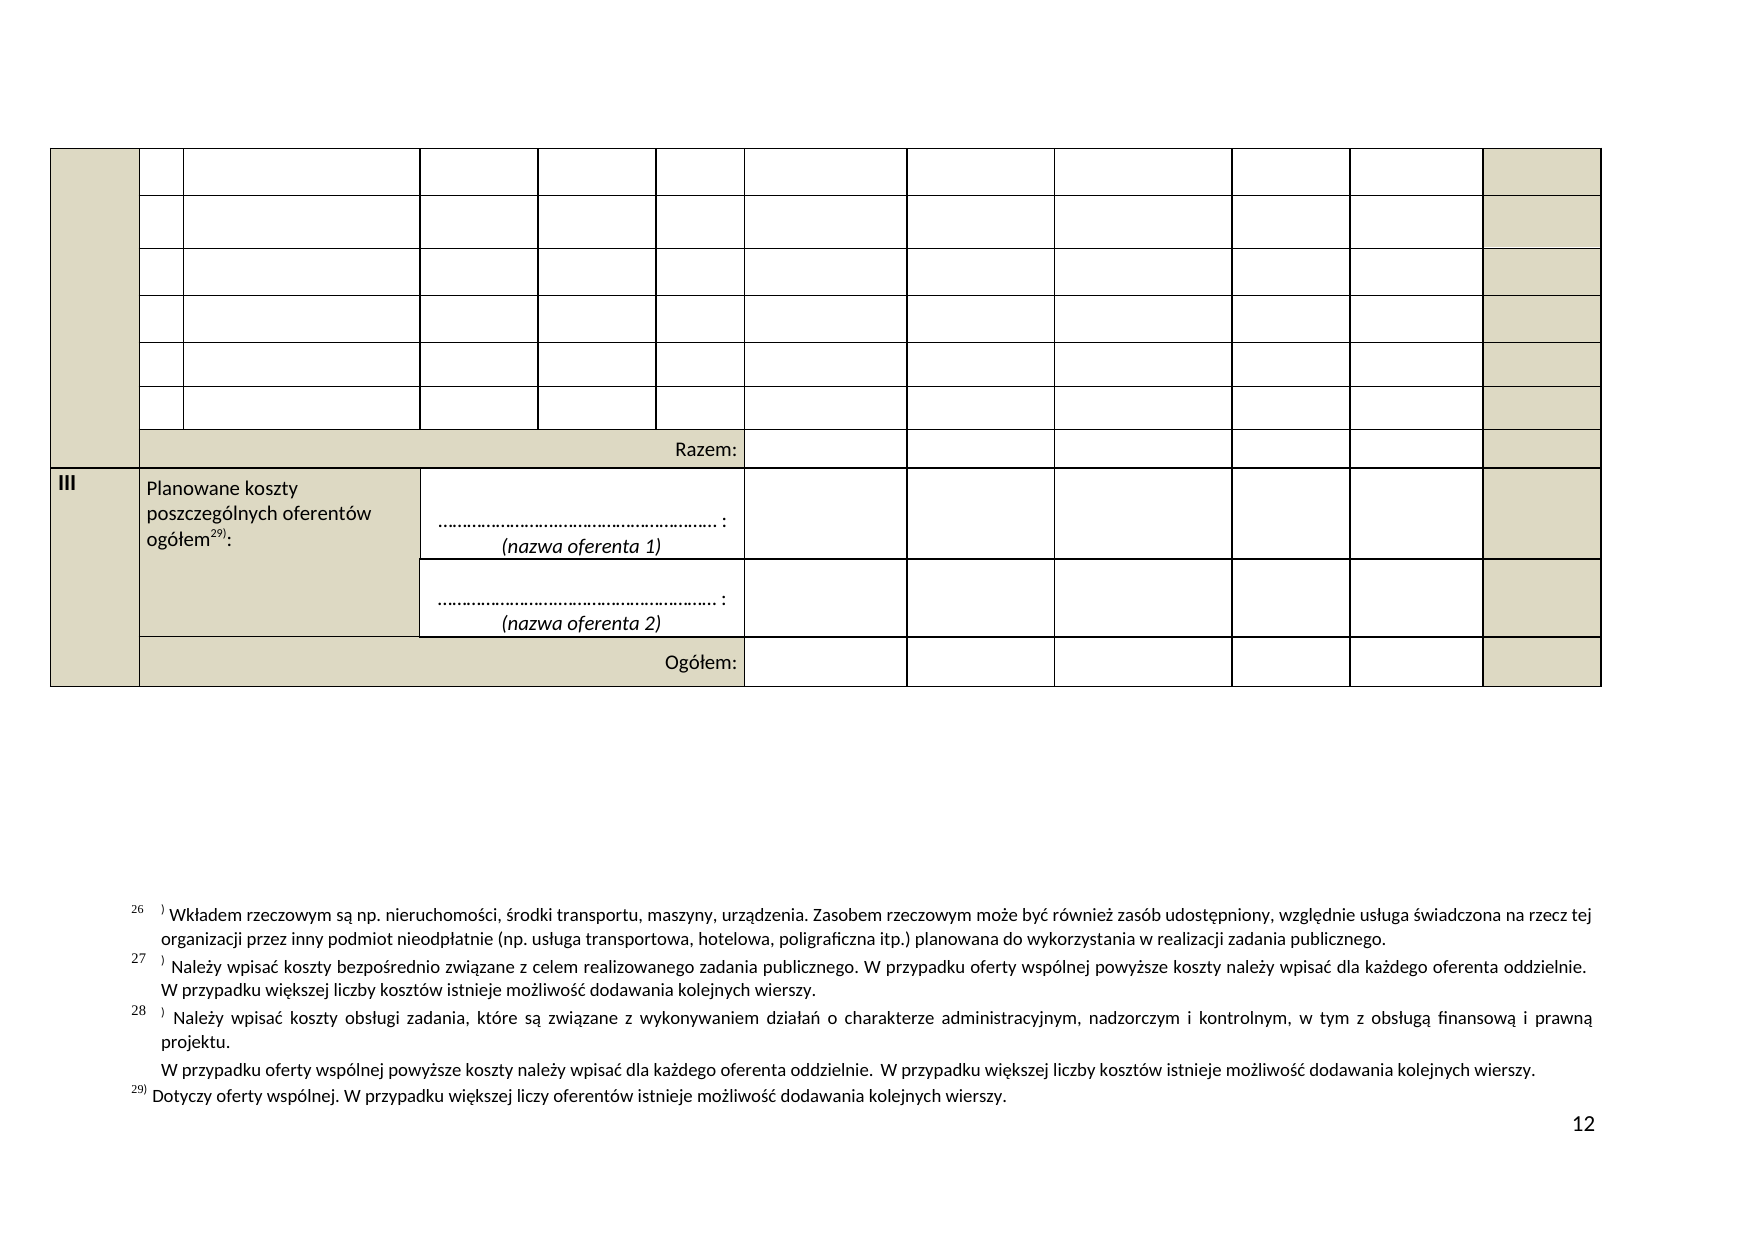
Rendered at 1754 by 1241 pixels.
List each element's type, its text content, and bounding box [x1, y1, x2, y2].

table_cell [1484, 430, 1600, 467]
table_cell [1055, 430, 1231, 467]
table_cell [657, 387, 744, 429]
table_cell [1351, 343, 1482, 386]
table_cell [1233, 196, 1349, 247]
table_cell [745, 560, 906, 636]
table_cell [745, 249, 906, 295]
table_cell [745, 638, 906, 686]
table_cell Ogółem: [140, 637, 744, 686]
table_cell [1055, 149, 1231, 195]
table_cell [745, 149, 906, 195]
table_cell [140, 387, 183, 429]
table_cell III [51, 469, 139, 636]
table_cell [908, 343, 1054, 386]
table_cell [745, 469, 906, 558]
table_cell [184, 196, 419, 247]
table_cell [1351, 387, 1482, 429]
table_cell [1351, 560, 1482, 636]
table_cell [421, 196, 537, 247]
table_cell [1233, 343, 1349, 386]
table_cell [745, 387, 906, 429]
table_cell [140, 249, 183, 295]
table_cell [184, 296, 191, 342]
table_cell [421, 149, 537, 195]
table_cell [1484, 638, 1600, 686]
table_cell [908, 196, 1054, 247]
table_cell [51, 636, 139, 686]
table_cell [1351, 196, 1482, 247]
table_cell [908, 469, 1054, 558]
table_cell [1484, 249, 1600, 295]
table_cell [1233, 560, 1349, 636]
table_cell [1484, 387, 1600, 429]
table_cell Razem: [140, 430, 744, 467]
table_cell [539, 149, 655, 195]
table_cell Planowane koszty poszczególnych oferentów ogółem): [140, 469, 420, 558]
table_cell [1055, 638, 1231, 686]
table_cell …………………….…………………………… : (nazwa oferenta 2) [420, 560, 744, 636]
table_cell [657, 196, 744, 247]
table_cell [1233, 149, 1349, 195]
table_cell [1233, 387, 1349, 429]
table_cell [140, 343, 183, 386]
table_cell [1055, 296, 1231, 342]
table_cell [539, 196, 655, 247]
table_cell [1484, 560, 1600, 636]
table_cell [657, 343, 744, 386]
table_cell [184, 149, 191, 195]
table_cell [539, 249, 655, 295]
table_cell [1484, 196, 1600, 247]
table_cell [412, 296, 419, 342]
table_cell [908, 430, 1054, 467]
table_cell [657, 296, 744, 342]
table_cell [421, 249, 537, 295]
table_cell [1351, 149, 1482, 195]
table_cell [1233, 469, 1349, 558]
table_cell [745, 296, 906, 342]
table_cell [1484, 469, 1600, 558]
table_cell [1055, 387, 1231, 429]
table_cell [1233, 249, 1349, 295]
table_cell [1351, 249, 1482, 295]
table_cell [1351, 469, 1482, 558]
table_cell [745, 343, 906, 386]
table_cell …………………….…………………………… : (nazwa oferenta 1) [421, 469, 744, 558]
table_cell [140, 149, 183, 195]
table_cell [908, 249, 1054, 295]
table_cell [1484, 296, 1600, 342]
table_cell [539, 387, 655, 429]
table_cell [1055, 343, 1231, 386]
table_cell [51, 149, 139, 467]
table_cell [1233, 638, 1349, 686]
table_cell [745, 430, 906, 467]
table_cell [908, 387, 1054, 429]
table_cell [908, 296, 1054, 342]
table_cell [1055, 560, 1231, 636]
table_cell [1351, 296, 1482, 342]
table_cell [1055, 469, 1231, 558]
table_cell [421, 343, 537, 386]
table_cell [1055, 249, 1231, 295]
table_cell [140, 558, 419, 636]
table_cell [421, 296, 537, 342]
table_cell [1233, 430, 1349, 467]
table_cell [412, 149, 419, 195]
table_cell [1484, 149, 1600, 195]
table_cell [1351, 430, 1482, 467]
table_cell [1351, 638, 1482, 686]
table_cell [908, 638, 1054, 686]
table_cell [184, 249, 191, 295]
table_cell [421, 387, 537, 429]
table_cell [908, 149, 1054, 195]
table_cell [1055, 196, 1231, 247]
table_cell [184, 387, 419, 429]
table_cell [184, 343, 419, 386]
table_cell [657, 249, 744, 295]
table_cell [745, 196, 906, 247]
table_cell [140, 196, 183, 247]
table_cell [539, 296, 655, 342]
table_cell [657, 149, 744, 195]
table_cell [539, 343, 655, 386]
table_cell [908, 560, 1054, 636]
table_cell [1233, 296, 1349, 342]
table_cell [1484, 343, 1600, 386]
table_cell [412, 249, 419, 295]
table_cell [140, 296, 183, 342]
